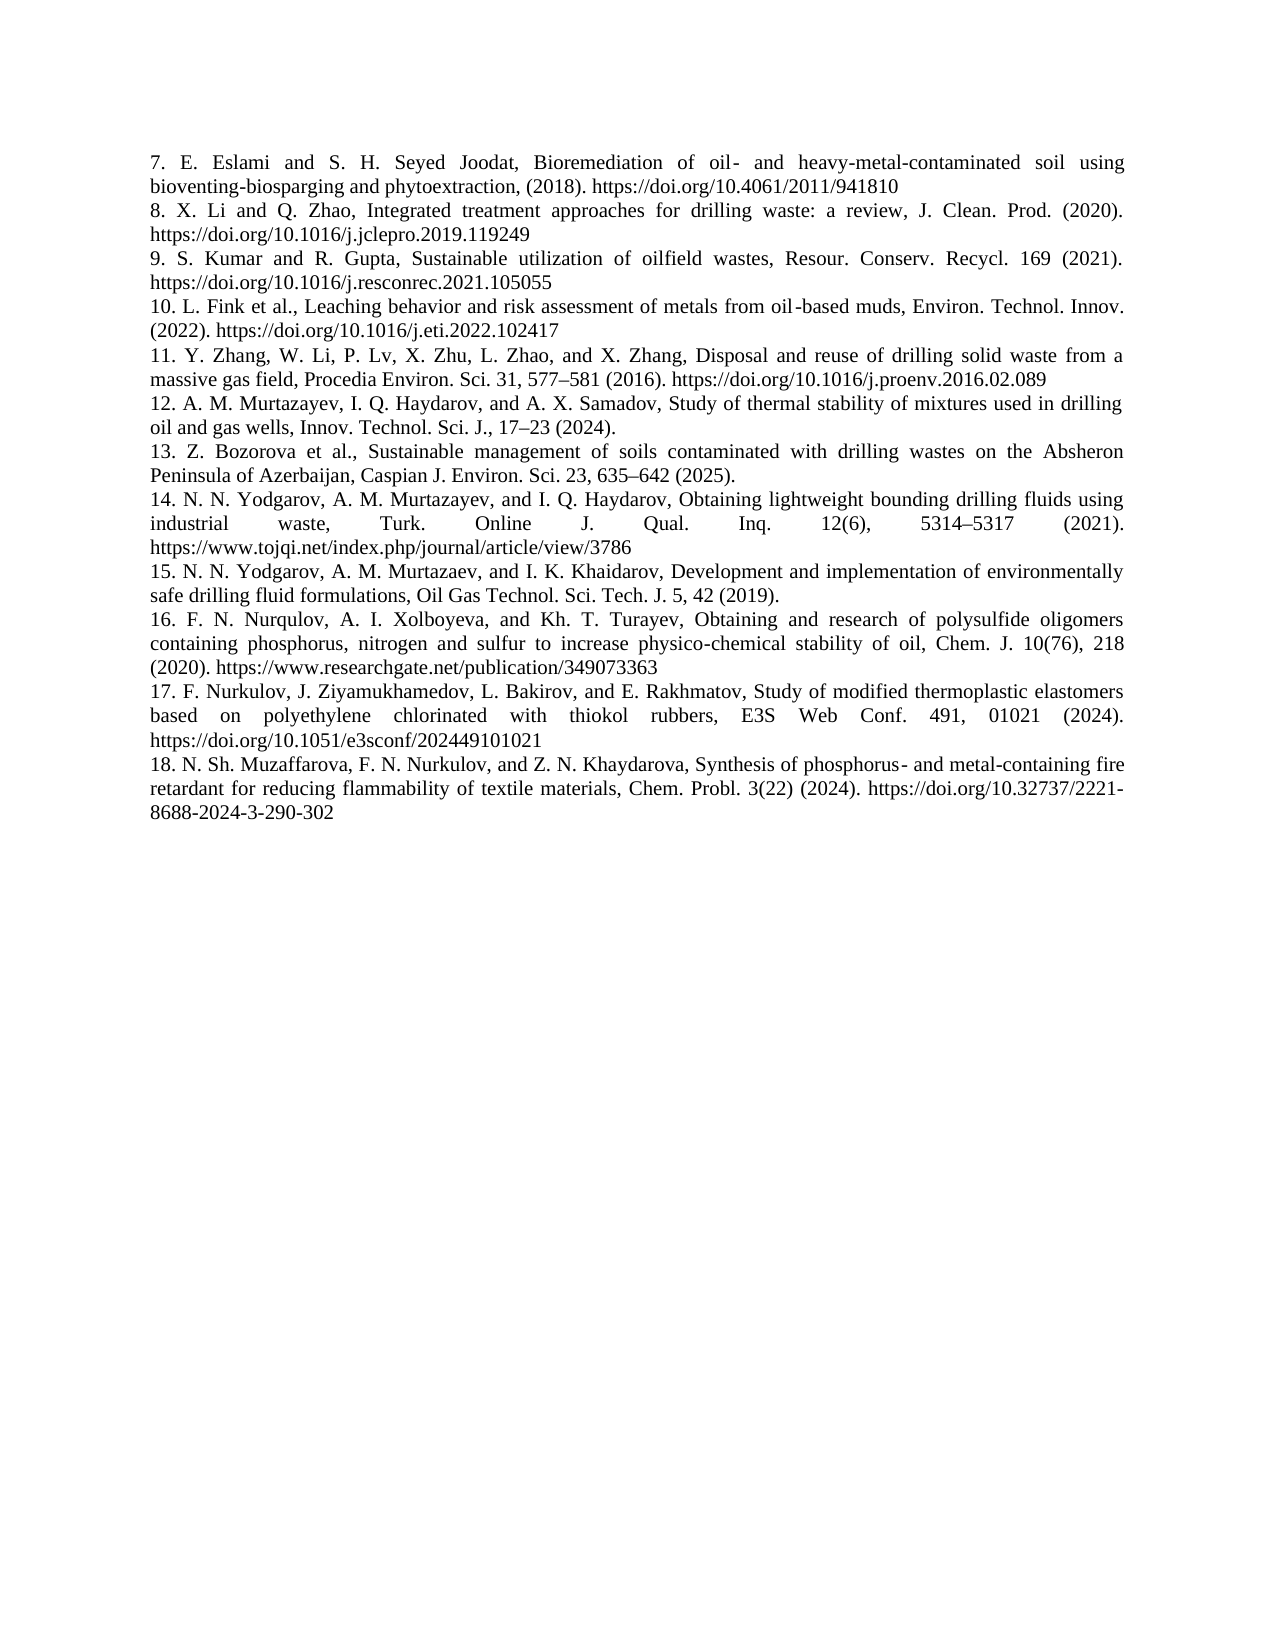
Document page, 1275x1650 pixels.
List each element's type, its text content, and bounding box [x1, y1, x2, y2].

text 9. S. Kumar and R. Gupta, Sustainable utilization of oilfield wastes, Resour. Conserv. Recycl. 169 (2021). https://doi.org/10.1016/j.resconrec.2021.105055 [150, 246, 1125, 294]
text 12. A. M. Murtazayev, I. Q. Haydarov, and A. X. Samadov, Study of thermal stability of mixtures used in drilling oil and gas wells, Innov. Technol. Sci. J., 17–23 (2024). [150, 391, 1125, 439]
text 18. N. Sh. Muzaffarova, F. N. Nurkulov, and Z. N. Khaydarova, Synthesis of phosphorus‑ and metal‑containing fire retardant for reducing flammability of textile materials, Chem. Probl. 3(22) (2024). https://doi.org/10.32737/2221-8688-2024-3-290-302 [150, 752, 1125, 824]
text 16. F. N. Nurqulov, A. I. Xolboyeva, and Kh. T. Turayev, Obtaining and research of polysulfide oligomers containing phosphorus, nitrogen and sulfur to increase physico‑chemical stability of oil, Chem. J. 10(76), 218 (2020). https://www.researchgate.net/publication/349073363 [150, 607, 1125, 679]
text 8. X. Li and Q. Zhao, Integrated treatment approaches for drilling waste: a review, J. Clean. Prod. (2020). https://doi.org/10.1016/j.jclepro.2019.119249 [150, 198, 1125, 246]
text 11. Y. Zhang, W. Li, P. Lv, X. Zhu, L. Zhao, and X. Zhang, Disposal and reuse of drilling solid waste from a massive gas field, Procedia Environ. Sci. 31, 577–581 (2016). https://doi.org/10.1016/j.proenv.2016.02.089 [150, 342, 1125, 391]
text 13. Z. Bozorova et al., Sustainable management of soils contaminated with drilling wastes on the Absheron Peninsula of Azerbaijan, Caspian J. Environ. Sci. 23, 635–642 (2025). [150, 439, 1125, 487]
text 7. E. Eslami and S. H. Seyed Joodat, Bioremediation of oil‑ and heavy‑metal‑contaminated soil using bioventing‑biosparging and phytoextraction, (2018). https://doi.org/10.4061/2011/941810 [150, 150, 1125, 198]
text 17. F. Nurkulov, J. Ziyamukhamedov, L. Bakirov, and E. Rakhmatov, Study of modified thermoplastic elastomers based on polyethylene chlorinated with thiokol rubbers, E3S Web Conf. 491, 01021 (2024). https://doi.org/10.1051/e3sconf/202449101021 [150, 679, 1125, 752]
text 14. N. N. Yodgarov, A. M. Murtazayev, and I. Q. Haydarov, Obtaining lightweight bounding drilling fluids using industrial waste, Turk. Online J. Qual. Inq. 12(6), 5314–5317 (2021). https://www.tojqi.net/index.php/journal/article/view/3786 [150, 487, 1125, 559]
text 10. L. Fink et al., Leaching behavior and risk assessment of metals from oil‑based muds, Environ. Technol. Innov. (2022). https://doi.org/10.1016/j.eti.2022.102417 [150, 294, 1125, 342]
text 15. N. N. Yodgarov, A. M. Murtazaev, and I. K. Khaidarov, Development and implementation of environmentally safe drilling fluid formulations, Oil Gas Technol. Sci. Tech. J. 5, 42 (2019). [150, 559, 1125, 607]
